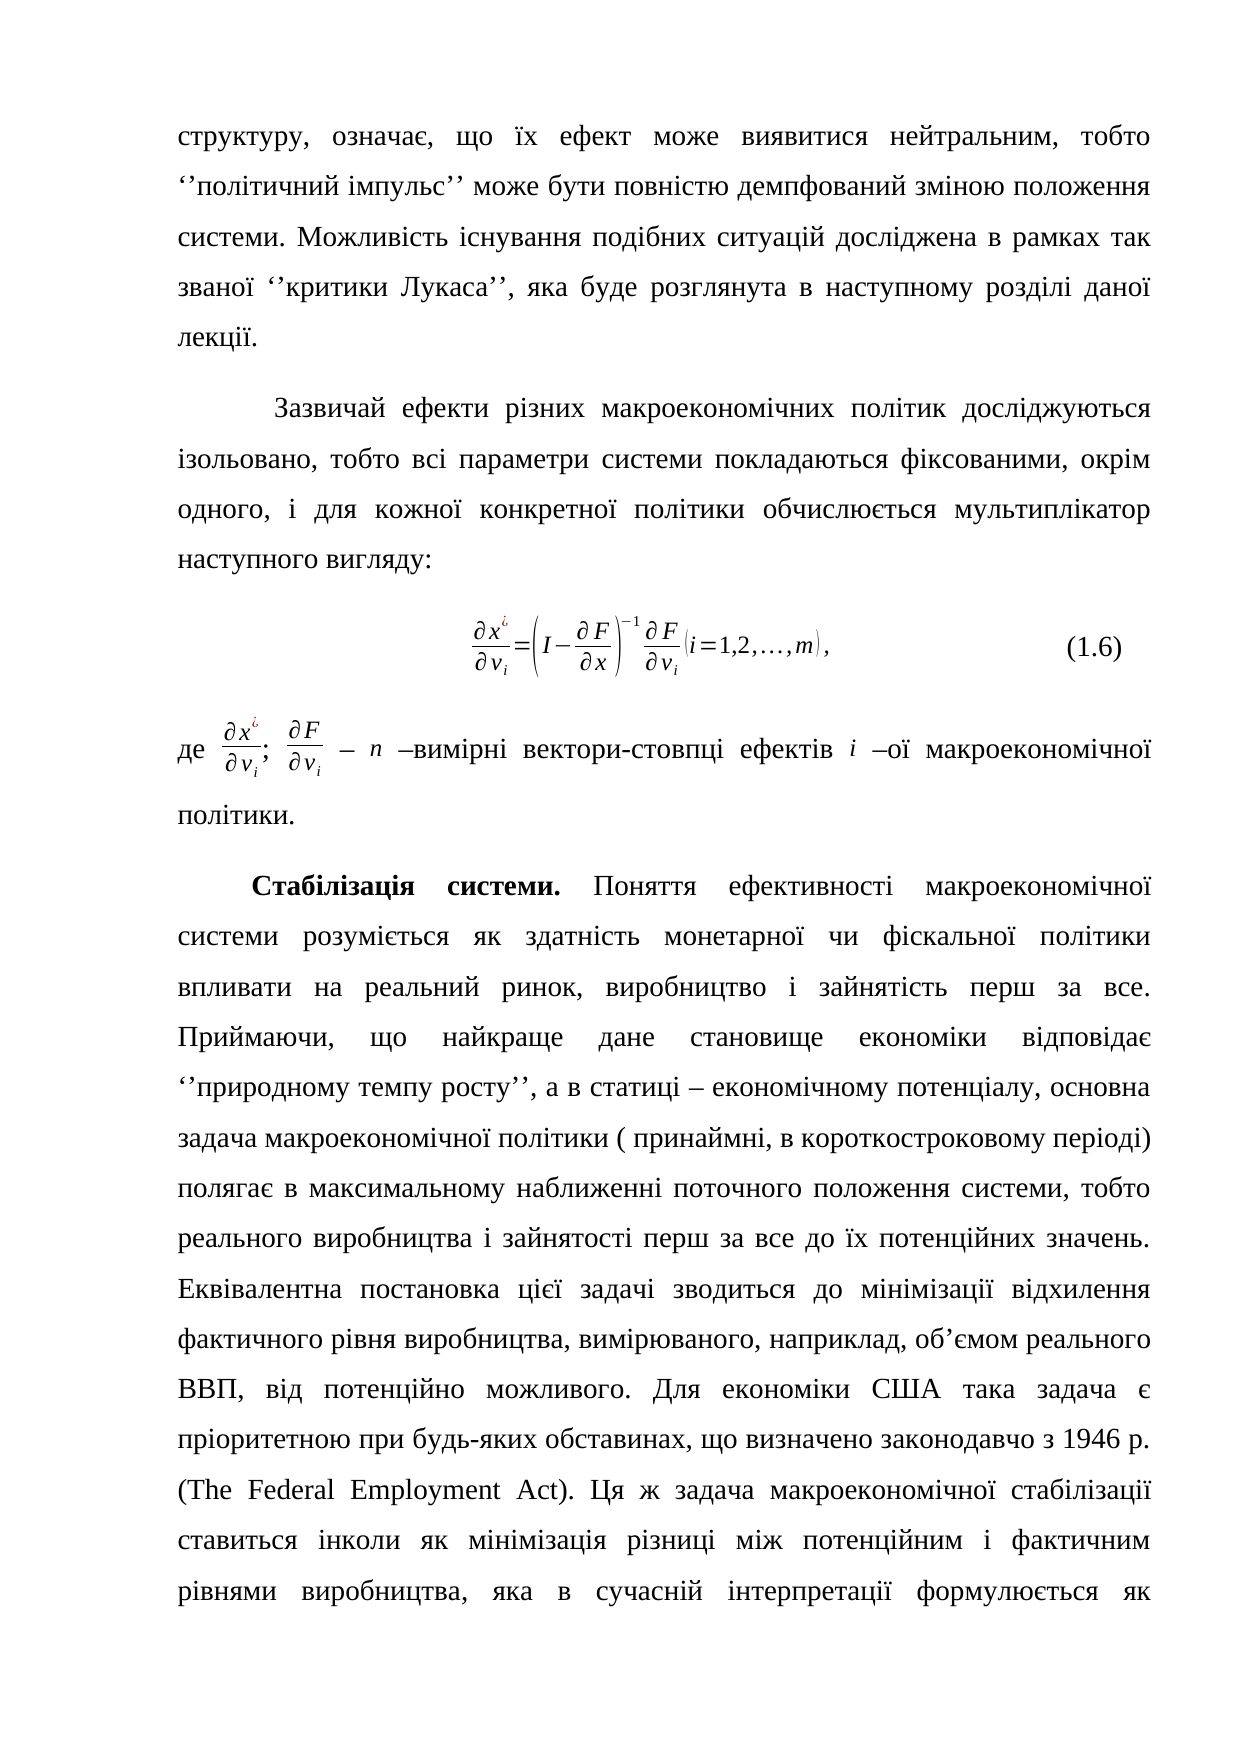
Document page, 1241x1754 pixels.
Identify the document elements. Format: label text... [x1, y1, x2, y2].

text Зазвичай ефекти різних макроекономічних політик досліджуються ізольовано, тобто всі параметри системи покладаються фіксованими, окрім одного, і для кожної конкретної політики обчислюється мультиплікатор наступного вигляду: [177, 391, 1152, 575]
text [177, 868, 1152, 1606]
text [177, 118, 1152, 353]
text (1.6) [177, 613, 1152, 679]
text де ; – –вимірні вектори-стовпці ефектів –ої макроекономічної політики. [177, 716, 1152, 831]
